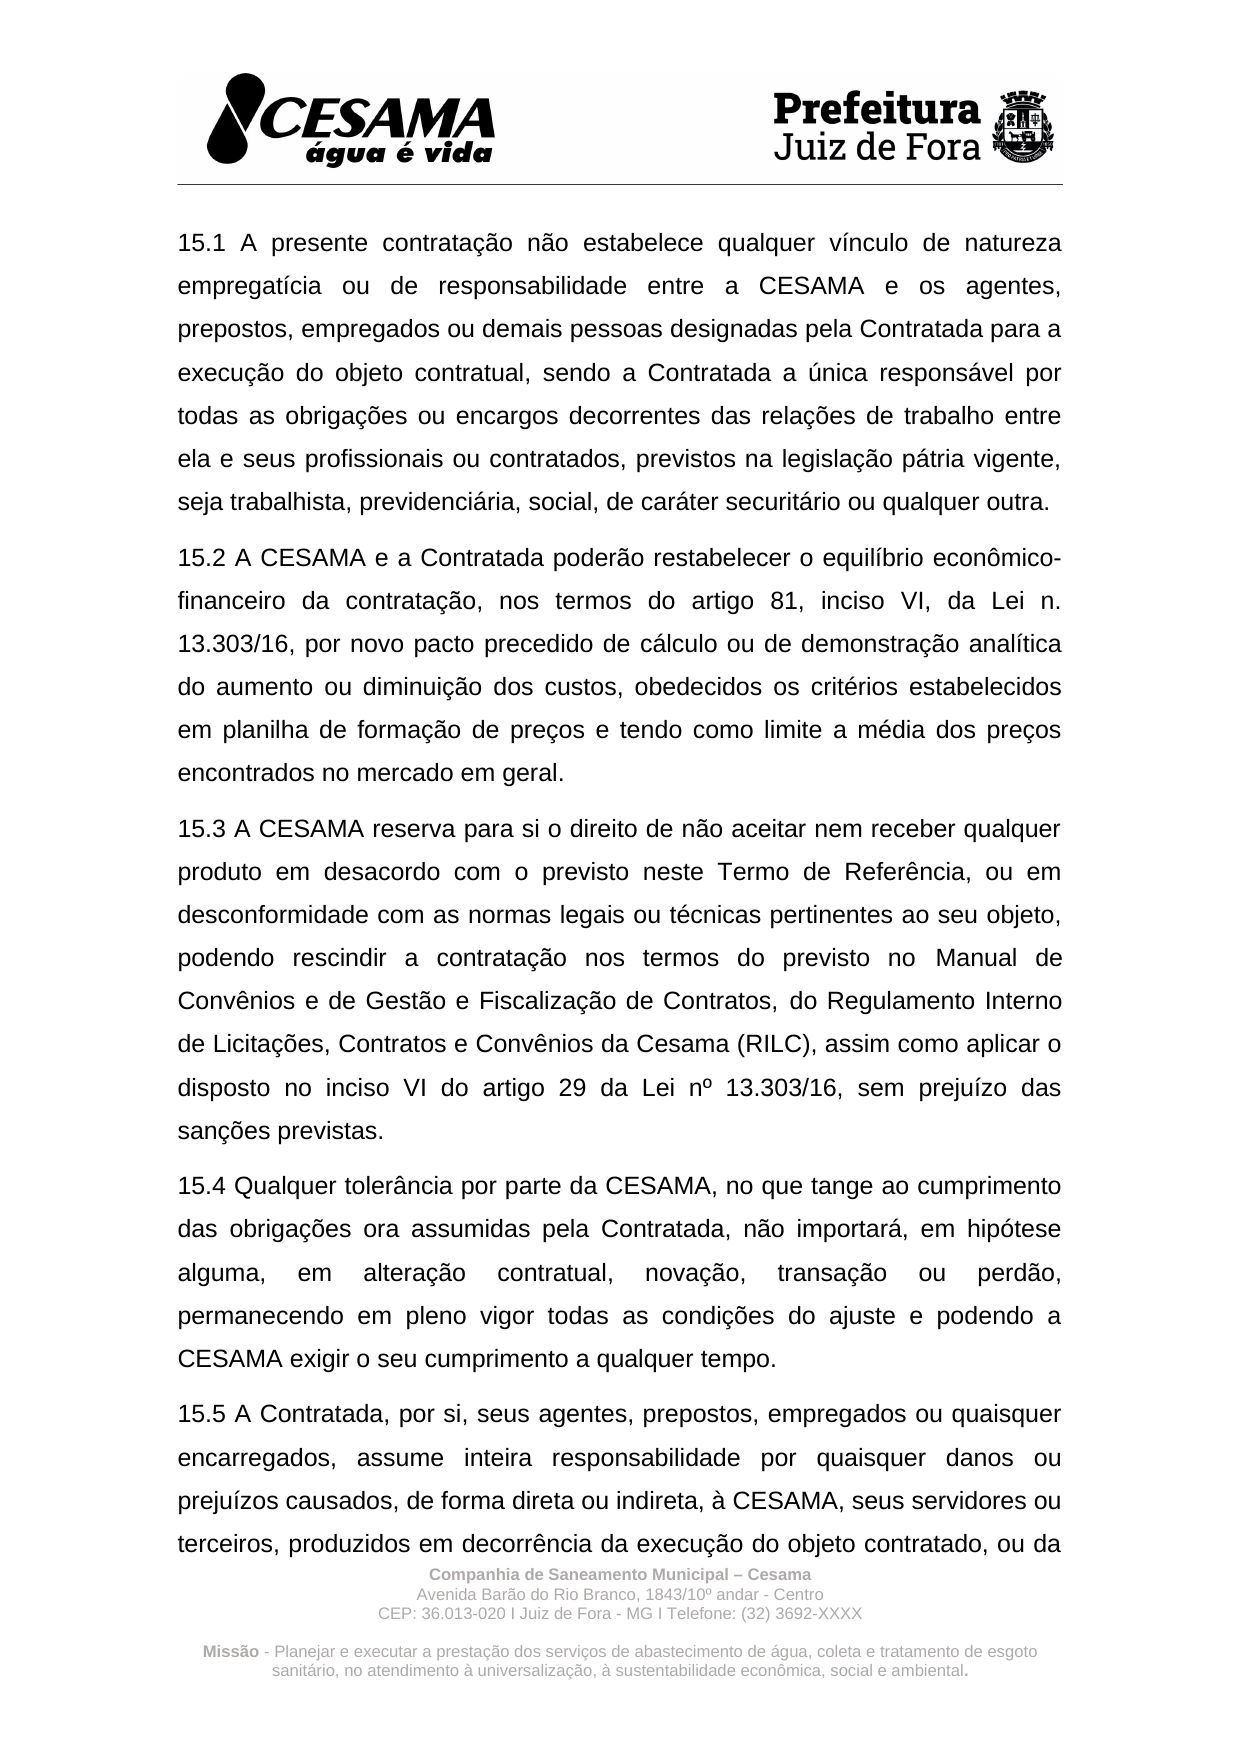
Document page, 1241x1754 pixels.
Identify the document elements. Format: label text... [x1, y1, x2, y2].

picture [177, 73, 1063, 185]
text 15.3 A CESAMA reserva para si o direito de não aceitar nem receber qualquer produto em desacordo com o previsto neste Termo de Referência, ou em desconformidade com as normas legais ou técnicas pertinentes ao seu objeto, podendo rescindir a contratação nos termos do previsto no Manual de Convênios e de Gestão e Fiscalização de Contratos, do Regulamento Interno de Licitações, Contratos e Convênios da Cesama (RILC), assim como aplicar o disposto no inciso VI do artigo 29 da Lei nº 13.303/16, sem prejuízo das sanções previstas. [177, 814, 1063, 1144]
text 15.4 Qualquer tolerância por parte da CESAMA, no que tange ao cumprimento das obrigações ora assumidas pela Contratada, não importará, em hipótese alguma, em alteração contratual, novação, transação ou perdão, permanecendo em pleno vigor todas as condições do ajuste e podendo a CESAMA exigir o seu cumprimento a qualquer tempo. [177, 1171, 1063, 1372]
text 15.1 A presente contratação não estabelece qualquer vínculo de natureza empregatícia ou de responsabilidade entre a CESAMA e os agentes, prepostos, empregados ou demais pessoas designadas pela Contratada para a execução do objeto contratual, sendo a Contratada a única responsável por todas as obrigações ou encargos decorrentes das relações de trabalho entre ela e seus profissionais ou contratados, previstos na legislação pátria vigente, seja trabalhista, previdenciária, social, de caráter securitário ou qualquer outra. [177, 228, 1063, 516]
text 15.2 A CESAMA e a Contratada poderão restabelecer o equilíbrio econômico-financeiro da contratação, nos termos do artigo 81, inciso VI, da Lei n. 13.303/16, por novo pacto precedido de cálculo ou de demonstração analítica do aumento ou diminuição dos custos, obedecidos os critérios estabelecidos em planilha de formação de preços e tendo como limite a média dos preços encontrados no mercado em geral. [177, 542, 1063, 787]
